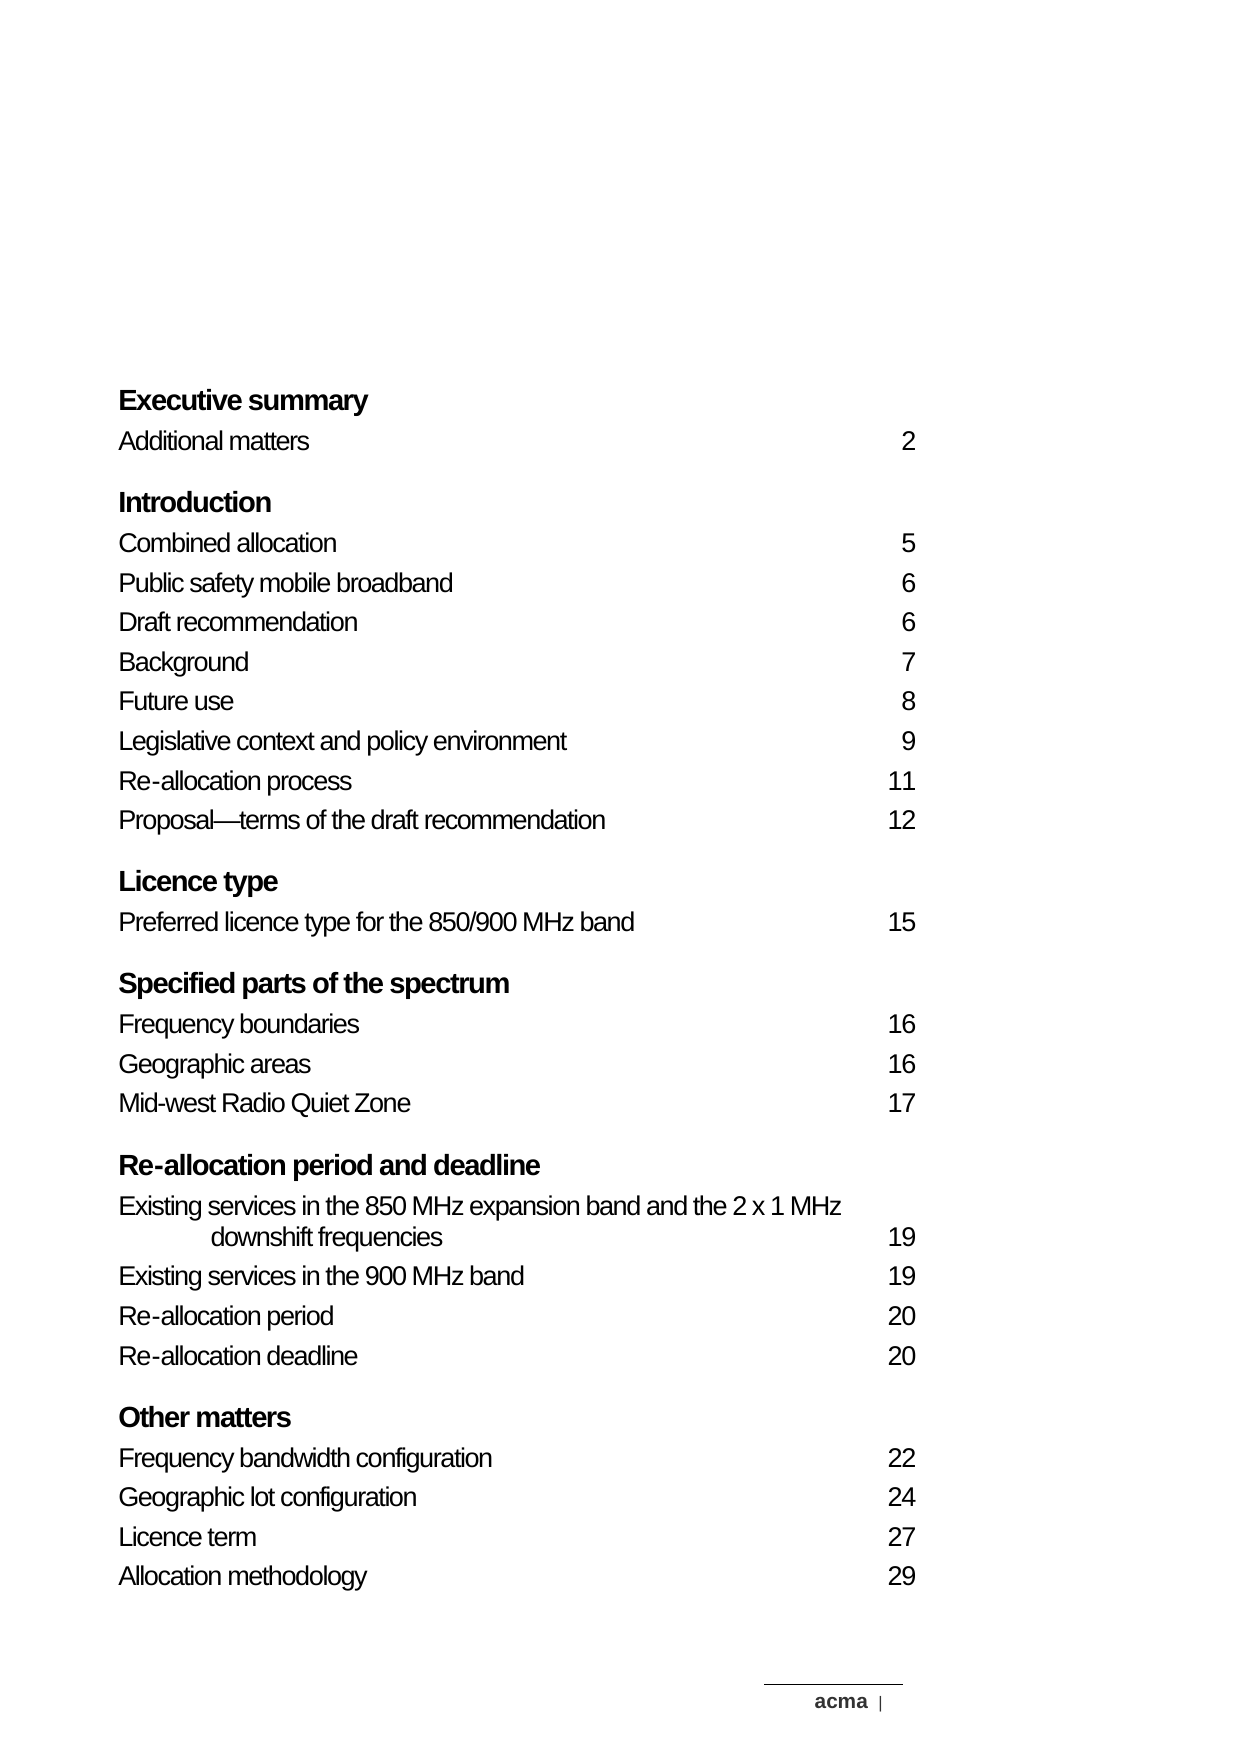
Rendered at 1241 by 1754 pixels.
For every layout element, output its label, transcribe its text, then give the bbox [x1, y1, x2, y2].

text Geographic areas 16 [118, 1048, 917, 1079]
text Existing services in the 850 MHz expansion band and the 2 x 1 MHz downshift frequencies 19 [118, 1190, 917, 1252]
text Additional matters 2 [118, 425, 917, 457]
text Licence term 27 [118, 1521, 917, 1552]
text Executive summary 1 [118, 384, 828, 417]
text Background 7 [118, 646, 917, 677]
text Legislative context and policy environment 9 [118, 725, 917, 757]
text Geographic lot configuration 24 [118, 1482, 917, 1513]
text Introduction 4 [118, 486, 828, 519]
text Re-allocation period 20 [118, 1300, 917, 1332]
text Specified parts of the spectrum 16 [118, 967, 828, 1000]
text Proposal—terms of the draft recommendation 12 [118, 804, 917, 836]
text Public safety mobile broadband 6 [118, 567, 917, 598]
text Re-allocation process 11 [118, 765, 917, 796]
text Mid-west Radio Quiet Zone 17 [118, 1088, 917, 1119]
text Draft recommendation 6 [118, 607, 917, 638]
text Future use 8 [118, 686, 917, 717]
text Other matters 22 [118, 1400, 828, 1434]
text Licence type 14 [118, 865, 828, 898]
text Preferred licence type for the 850/900 MHz band 15 [118, 907, 917, 938]
text Re-allocation deadline 20 [118, 1340, 917, 1371]
text Re-allocation period and deadline 19 [118, 1148, 828, 1182]
text Existing services in the 900 MHz band 19 [118, 1261, 917, 1292]
text Frequency boundaries 16 [118, 1009, 917, 1040]
text Frequency bandwidth configuration 22 [118, 1442, 917, 1473]
text Allocation methodology 29 [118, 1561, 917, 1592]
text Combined allocation 5 [118, 527, 917, 559]
